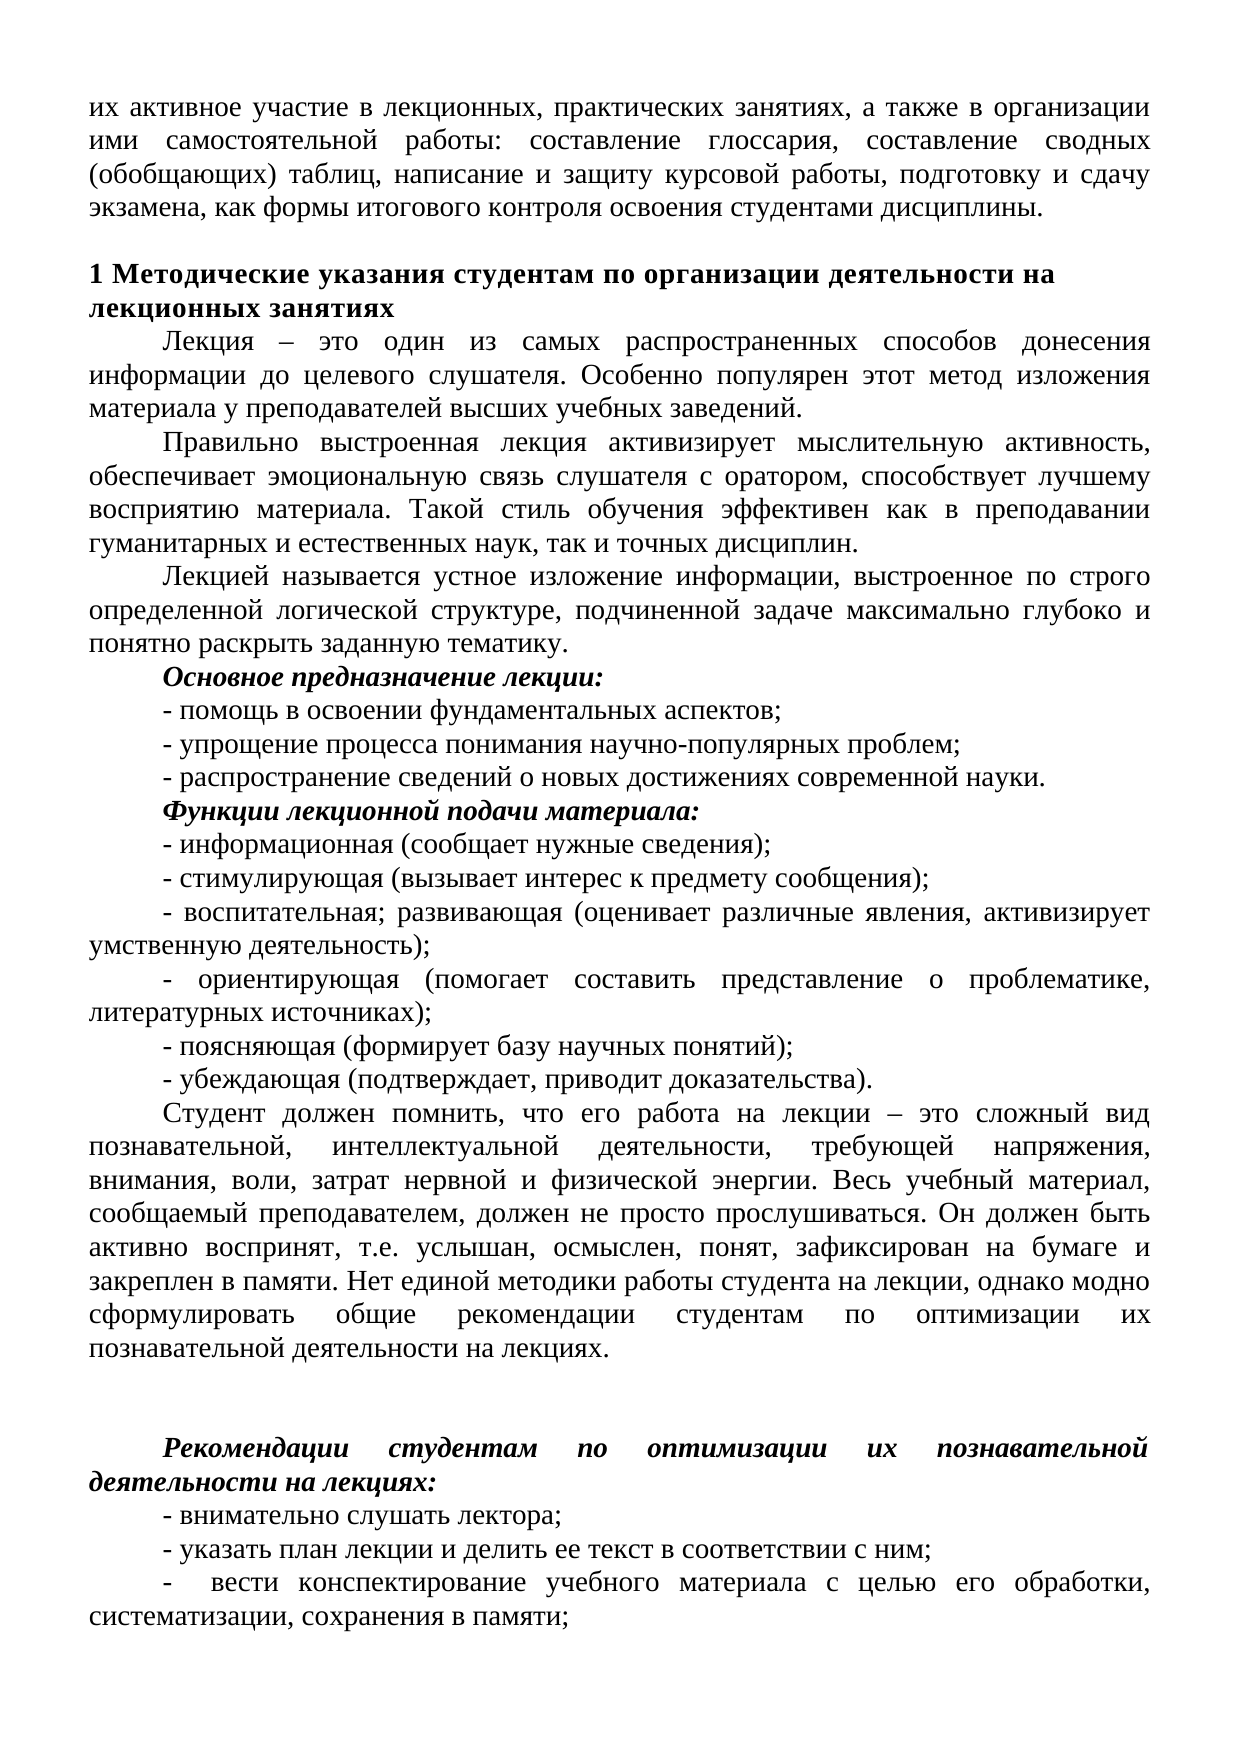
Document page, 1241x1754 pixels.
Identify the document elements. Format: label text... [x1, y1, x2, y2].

text - указать план лекции и делить ее текст в соответствии с ним; [89, 1531, 1152, 1564]
text - вести конспектирование учебного материала с целью его обработки, систематизации, сохранения в памяти; [89, 1564, 1152, 1632]
text - поясняющая (формирует базу научных понятий); [89, 1028, 1152, 1061]
text - убеждающая (подтверждает, приводит доказательства). [89, 1061, 1152, 1095]
text 1 Методические указания студентам по организации деятельности на лекционных занятиях [89, 256, 1152, 323]
text Лекцией называется устное изложение информации, выстроенное по строго определенной логической структуре, подчиненной задаче максимально глубоко и понятно раскрыть заданную тематику. [89, 558, 1152, 659]
text - упрощение процесса понимания научно-популярных проблем; [89, 726, 1152, 759]
text Студент должен помнить, что его работа на лекции – это сложный вид познавательной, интеллектуальной деятельности, требующей напряжения, внимания, воли, затрат нервной и физической энергии. Весь учебный материал, сообщаемый преподавателем, должен не просто прослушиваться. Он должен быть активно воспринят, т.е. услышан, осмыслен, понят, зафиксирован на бумаге и закреплен в памяти. Нет единой методики работы студента на лекции, однако модно сформулировать общие рекомендации студентам по оптимизации их познавательной деятельности на лекциях. [89, 1095, 1152, 1363]
text - распространение сведений о новых достижениях современной науки. [89, 759, 1152, 793]
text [89, 89, 1152, 223]
text Основное предназначение лекции: [89, 659, 1152, 692]
text Правильно выстроенная лекция активизирует мыслительную активность, обеспечивает эмоциональную связь слушателя с оратором, способствует лучшему восприятию материала. Такой стиль обучения эффективен как в преподавании гуманитарных и естественных наук, так и точных дисциплин. [89, 424, 1152, 558]
text Лекция – это один из самых распространенных способов донесения информации до целевого слушателя. Особенно популярен этот метод изложения материала у преподавателей высших учебных заведений. [89, 323, 1152, 424]
text - воспитательная; развивающая (оценивает различные явления, активизирует умственную деятельность); [89, 894, 1152, 961]
text - стимулирующая (вызывает интерес к предмету сообщения); [89, 860, 1152, 894]
text - внимательно слушать лектора; [89, 1497, 1152, 1531]
text - ориентирующая (помогает составить представление о проблематике, литературных источниках); [89, 961, 1152, 1028]
text Рекомендации студентам по оптимизации их познавательной деятельности на лекциях: [89, 1430, 1152, 1497]
text - помощь в освоении фундаментальных аспектов; [89, 692, 1152, 726]
text Функции лекционной подачи материала: [89, 793, 1152, 827]
text - информационная (сообщает нужные сведения); [89, 827, 1152, 860]
